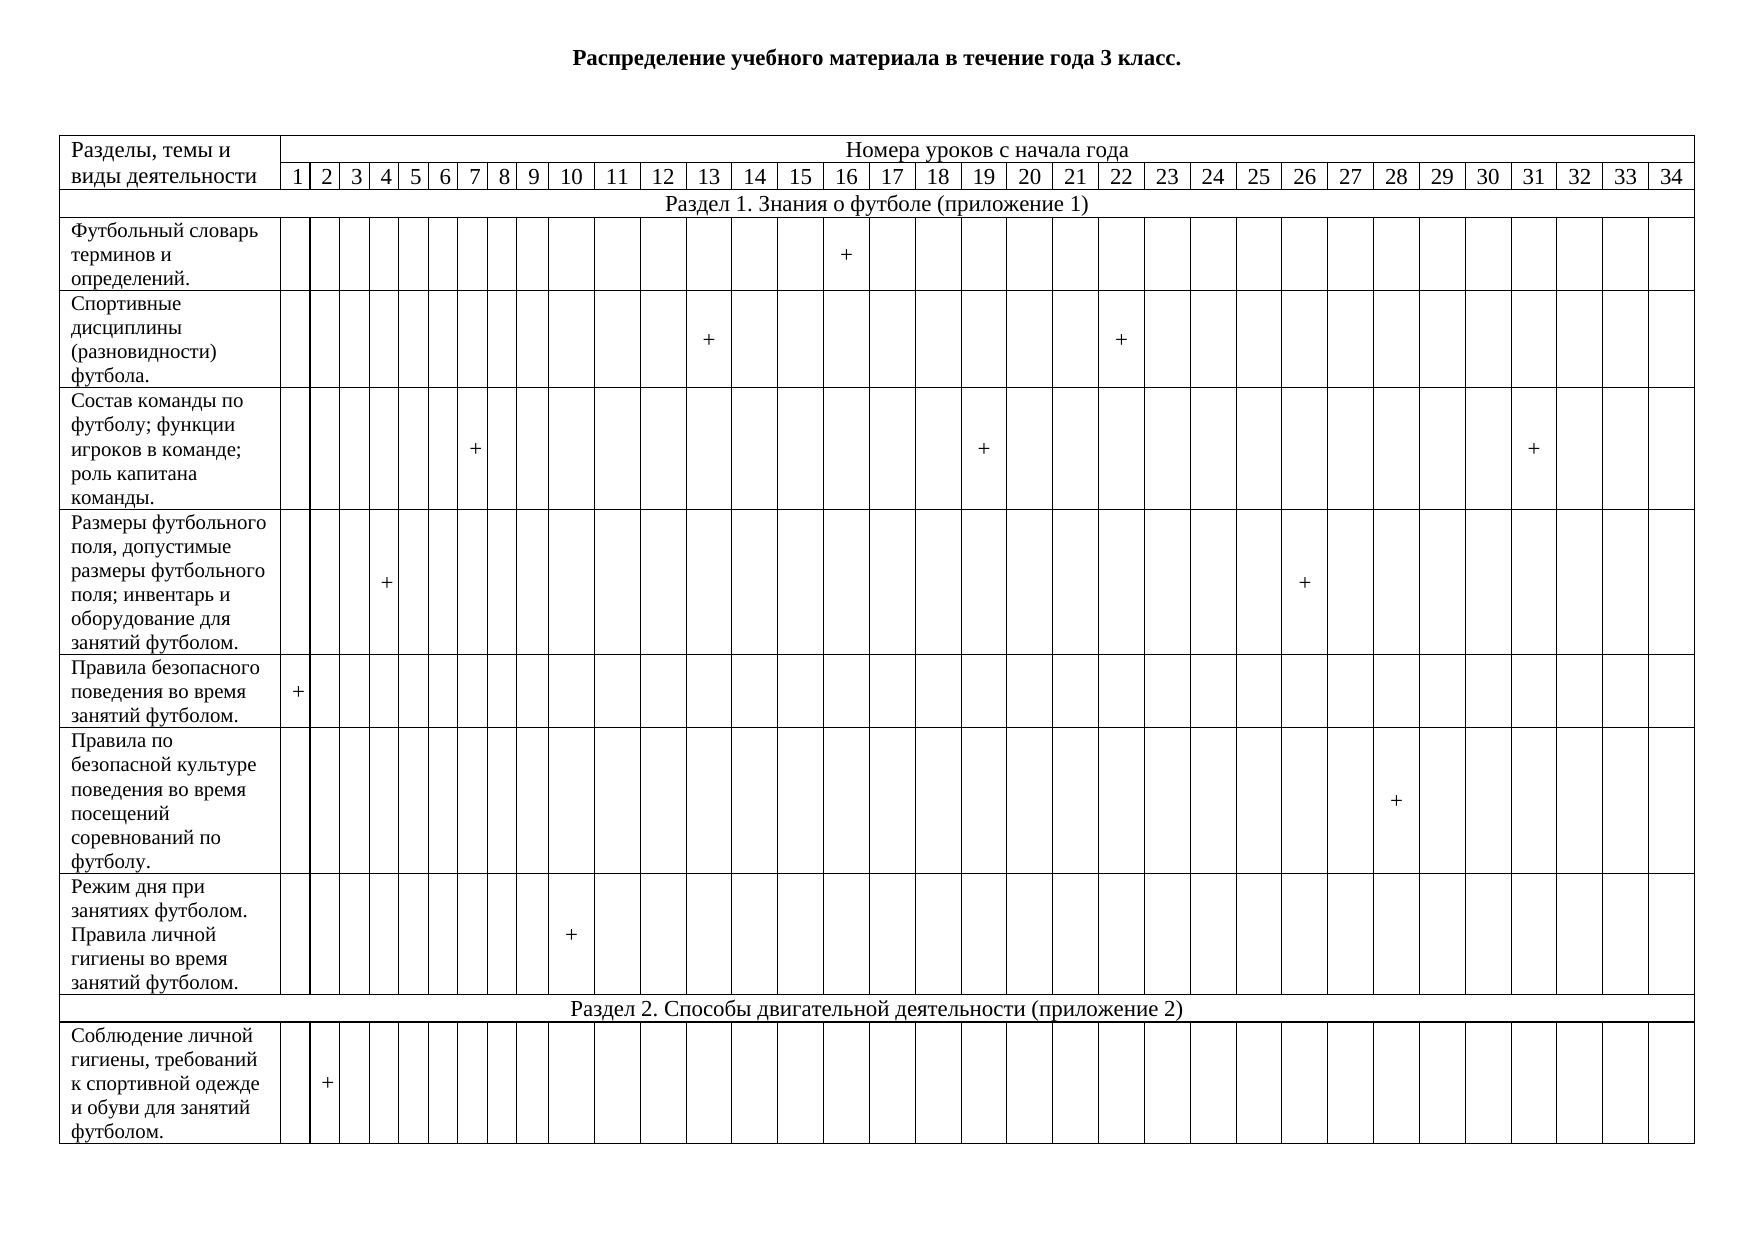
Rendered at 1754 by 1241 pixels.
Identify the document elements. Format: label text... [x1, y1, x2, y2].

table_cell [1557, 728, 1602, 873]
table_cell [399, 510, 428, 654]
table_cell 2 [311, 163, 339, 189]
table_cell [1237, 655, 1281, 727]
table_cell [870, 1023, 915, 1143]
table_cell [1466, 728, 1511, 873]
table_header Разделы, темы и виды деятельности [60, 136, 280, 189]
table_cell [429, 655, 457, 727]
table_cell [732, 1023, 777, 1143]
table_cell 33 [1603, 163, 1648, 189]
table_cell [1466, 1023, 1511, 1143]
table_cell [549, 510, 594, 654]
table_cell [824, 728, 869, 873]
table_cell + [549, 874, 594, 994]
table_cell [429, 291, 457, 387]
table_cell [1328, 510, 1373, 654]
table_cell [1191, 218, 1236, 290]
table_cell [1466, 655, 1511, 727]
table_cell [1603, 874, 1648, 994]
table_cell [399, 218, 428, 290]
table_cell [1053, 728, 1098, 873]
table_cell [549, 728, 594, 873]
table_cell 4 [370, 163, 398, 189]
table_cell [1420, 728, 1465, 873]
table_cell [595, 874, 640, 994]
table_cell [962, 218, 1006, 290]
table_cell [1512, 728, 1556, 873]
table_cell + [458, 388, 487, 509]
table_cell [488, 728, 516, 873]
table_cell [1328, 218, 1373, 290]
table_cell [340, 510, 369, 654]
table_cell [429, 1023, 457, 1143]
table_cell 21 [1053, 163, 1098, 189]
table_cell [1603, 388, 1648, 509]
table_cell [687, 655, 731, 727]
table_cell [1420, 218, 1465, 290]
table_cell [1191, 388, 1236, 509]
table_cell [1557, 510, 1602, 654]
table_cell [1512, 1023, 1556, 1143]
table_cell 6 [429, 163, 457, 189]
table_cell [488, 388, 516, 509]
table_cell [429, 388, 457, 509]
table_cell [1649, 655, 1694, 727]
table_cell [1053, 218, 1098, 290]
table_cell [1145, 218, 1190, 290]
table_cell [311, 218, 339, 290]
table_cell [732, 510, 777, 654]
table_cell [732, 874, 777, 994]
table_cell [1649, 874, 1694, 994]
table_cell [281, 510, 309, 654]
table_cell [1053, 655, 1098, 727]
table_cell [1007, 388, 1052, 509]
table_cell [916, 728, 961, 873]
table_cell [1603, 655, 1648, 727]
table_cell [1237, 874, 1281, 994]
table_cell [340, 291, 369, 387]
table_cell Раздел 2. Способы двигательной деятельности (приложение 2) [60, 995, 1694, 1021]
table_cell 29 [1420, 163, 1465, 189]
table_cell Размеры футбольного поля, допустимые размеры футбольного поля; инвентарь и оборудование для занятий футболом. [60, 510, 280, 654]
table_cell [370, 655, 398, 727]
table_cell [370, 291, 398, 387]
table_cell Режим дня при занятиях футболом. Правила личной гигиены во время занятий футболом. [60, 874, 280, 994]
table_cell [1374, 388, 1419, 509]
table_cell [281, 388, 309, 509]
table_cell [1237, 218, 1281, 290]
table_cell Правила безопасного поведения во время занятий футболом. [60, 655, 280, 727]
table_cell [641, 874, 686, 994]
table_cell [778, 291, 823, 387]
table_cell 32 [1557, 163, 1602, 189]
table_cell + [1512, 388, 1556, 509]
table_cell [281, 1023, 309, 1143]
table_cell [824, 1023, 869, 1143]
table_cell 23 [1145, 163, 1190, 189]
table_cell 20 [1007, 163, 1052, 189]
table_cell 7 [458, 163, 487, 189]
table_cell [281, 291, 309, 387]
table_cell [311, 655, 339, 727]
table_cell [1557, 874, 1602, 994]
table_cell [399, 728, 428, 873]
table_cell [962, 510, 1006, 654]
table_cell [641, 510, 686, 654]
table_cell [458, 510, 487, 654]
table_cell [1374, 218, 1419, 290]
table_cell [1282, 388, 1327, 509]
table_cell [1191, 874, 1236, 994]
table_cell [517, 1023, 548, 1143]
table_cell [595, 388, 640, 509]
table_cell [340, 218, 369, 290]
table_cell [641, 218, 686, 290]
table_cell 22 [1099, 163, 1144, 189]
table_cell [687, 388, 731, 509]
table_cell [340, 1023, 369, 1143]
table_cell [778, 1023, 823, 1143]
table_cell [340, 655, 369, 727]
table_cell [1145, 388, 1190, 509]
table_cell [870, 728, 915, 873]
table_cell [1649, 218, 1694, 290]
table_cell [1603, 218, 1648, 290]
table_cell [824, 874, 869, 994]
table_cell Футбольный словарь терминов и определений. [60, 218, 280, 290]
table_cell Раздел 1. Знания о футболе (приложение 1) [60, 190, 1694, 217]
table_cell 19 [962, 163, 1006, 189]
table_cell [1099, 874, 1144, 994]
table_cell [1328, 874, 1373, 994]
table_cell [1374, 510, 1419, 654]
table_cell [399, 291, 428, 387]
table_cell [549, 388, 594, 509]
table_cell [732, 291, 777, 387]
table_cell [641, 728, 686, 873]
table_cell [732, 655, 777, 727]
table_cell [1099, 218, 1144, 290]
table_cell [1603, 510, 1648, 654]
table_cell [311, 291, 339, 387]
table_cell [458, 291, 487, 387]
table_cell [1053, 388, 1098, 509]
table_cell 9 [517, 163, 548, 189]
table_cell 28 [1374, 163, 1419, 189]
table_cell + [1099, 291, 1144, 387]
table_header Номера уроков с начала года [281, 136, 1694, 162]
table_cell [458, 218, 487, 290]
table_cell [1328, 655, 1373, 727]
table_cell [488, 218, 516, 290]
table_cell [916, 655, 961, 727]
table_cell [1282, 218, 1327, 290]
table_cell [1145, 1023, 1190, 1143]
table_cell [311, 388, 339, 509]
table_cell [824, 388, 869, 509]
table_cell 31 [1512, 163, 1556, 189]
table_cell [1466, 874, 1511, 994]
table_cell [370, 1023, 398, 1143]
table_cell [1420, 655, 1465, 727]
table_cell [1420, 388, 1465, 509]
table_cell [488, 1023, 516, 1143]
table_cell [1466, 510, 1511, 654]
table_cell 11 [595, 163, 640, 189]
table_cell [732, 388, 777, 509]
table_cell [549, 655, 594, 727]
table_cell 24 [1191, 163, 1236, 189]
table_cell [1145, 728, 1190, 873]
table_cell [1328, 1023, 1373, 1143]
table_cell [916, 1023, 961, 1143]
table_cell [1099, 655, 1144, 727]
table_cell [1053, 1023, 1098, 1143]
table_cell [1649, 510, 1694, 654]
table_cell [1328, 728, 1373, 873]
table_cell [1237, 291, 1281, 387]
table_cell [1145, 291, 1190, 387]
table_cell [549, 291, 594, 387]
table_cell [458, 728, 487, 873]
table_cell [778, 510, 823, 654]
table_cell [429, 218, 457, 290]
table_cell 30 [1466, 163, 1511, 189]
table_cell [281, 874, 309, 994]
table_cell [1237, 1023, 1281, 1143]
table_cell [1007, 874, 1052, 994]
table_cell [1282, 291, 1327, 387]
table_cell [1420, 291, 1465, 387]
table_cell [399, 1023, 428, 1143]
table_cell 1 [281, 163, 309, 189]
table_cell [1557, 218, 1602, 290]
table_cell 5 [399, 163, 428, 189]
table_cell 27 [1328, 163, 1373, 189]
table_cell [340, 728, 369, 873]
table_cell [517, 510, 548, 654]
table_cell [340, 874, 369, 994]
table_cell Правила по безопасной культуре поведения во время посещений соревнований по футболу. [60, 728, 280, 873]
table_cell [1512, 291, 1556, 387]
table_cell [1374, 874, 1419, 994]
table_cell [488, 655, 516, 727]
table_cell [1328, 291, 1373, 387]
table_cell [517, 874, 548, 994]
table_cell [595, 218, 640, 290]
table_cell [1099, 510, 1144, 654]
table_cell [824, 291, 869, 387]
table_cell [962, 874, 1006, 994]
table_cell [1420, 1023, 1465, 1143]
table_cell [1282, 655, 1327, 727]
table_cell [1374, 655, 1419, 727]
table_cell [1649, 1023, 1694, 1143]
table_cell [1007, 291, 1052, 387]
table_cell [281, 728, 309, 873]
table_cell [1099, 388, 1144, 509]
table_cell 17 [870, 163, 915, 189]
table_cell [1282, 874, 1327, 994]
text Распределение учебного материала в течение года 3 класс. [59, 44, 1695, 71]
table_cell [1191, 510, 1236, 654]
table_cell [1374, 291, 1419, 387]
table_cell [916, 291, 961, 387]
table_cell [1007, 655, 1052, 727]
table_cell [1282, 1023, 1327, 1143]
table_cell [641, 291, 686, 387]
table_cell [1007, 218, 1052, 290]
table_cell [1557, 388, 1602, 509]
table_cell Состав команды по футболу; функции игроков в команде; роль капитана команды. [60, 388, 280, 509]
table_cell [488, 510, 516, 654]
table_cell [687, 874, 731, 994]
table_cell [1053, 510, 1098, 654]
table_cell [340, 388, 369, 509]
table_cell [962, 728, 1006, 873]
table_cell [1053, 874, 1098, 994]
table_cell [517, 728, 548, 873]
table_cell [458, 655, 487, 727]
table_cell [870, 291, 915, 387]
table_cell [1420, 874, 1465, 994]
table_cell [916, 218, 961, 290]
table_cell [429, 728, 457, 873]
table_cell [595, 728, 640, 873]
table_cell [370, 388, 398, 509]
table_cell [1007, 1023, 1052, 1143]
table_cell [1191, 291, 1236, 387]
table_cell [1007, 728, 1052, 873]
table_cell [1557, 291, 1602, 387]
table_cell [687, 728, 731, 873]
table_cell [595, 655, 640, 727]
table_cell [1466, 388, 1511, 509]
table_cell [1512, 655, 1556, 727]
table_cell [916, 874, 961, 994]
table_cell [962, 291, 1006, 387]
table_cell [916, 510, 961, 654]
table_cell [1603, 728, 1648, 873]
table_cell [1512, 218, 1556, 290]
table_cell [1512, 510, 1556, 654]
table_cell [1649, 728, 1694, 873]
table_cell [778, 388, 823, 509]
table_cell [399, 388, 428, 509]
table_cell [687, 1023, 731, 1143]
table_cell [870, 655, 915, 727]
table_cell [732, 728, 777, 873]
table_cell [1099, 728, 1144, 873]
table_cell [1649, 388, 1694, 509]
table_cell [517, 291, 548, 387]
table_cell + [962, 388, 1006, 509]
table_cell [1007, 510, 1052, 654]
table_cell [595, 1023, 640, 1143]
table_cell [458, 1023, 487, 1143]
table_cell + [281, 655, 309, 727]
table_cell [687, 218, 731, 290]
table_cell Спортивные дисциплины (разновидности) футбола. [60, 291, 280, 387]
table_cell [488, 291, 516, 387]
table_cell [1145, 655, 1190, 727]
table_cell [370, 218, 398, 290]
table_cell 34 [1649, 163, 1694, 189]
table_cell 26 [1282, 163, 1327, 189]
table_cell [1053, 291, 1098, 387]
table_cell [595, 510, 640, 654]
table_cell 16 [824, 163, 869, 189]
table_cell [517, 218, 548, 290]
table_cell [641, 1023, 686, 1143]
table_cell [311, 728, 339, 873]
table_cell + [687, 291, 731, 387]
table_cell [641, 655, 686, 727]
table_cell 3 [340, 163, 369, 189]
table_cell [962, 1023, 1006, 1143]
table_cell [549, 1023, 594, 1143]
table_cell [370, 874, 398, 994]
table_cell [311, 510, 339, 654]
table_cell [1557, 655, 1602, 727]
table_cell [399, 655, 428, 727]
table_cell 8 [488, 163, 516, 189]
table_cell [488, 874, 516, 994]
table_cell [870, 388, 915, 509]
table_cell [641, 388, 686, 509]
table_cell 25 [1237, 163, 1281, 189]
table_cell [1557, 1023, 1602, 1143]
table_cell [429, 874, 457, 994]
table_cell [778, 728, 823, 873]
table_cell [311, 874, 339, 994]
table_cell 12 [641, 163, 686, 189]
table_cell [1328, 388, 1373, 509]
table_cell 18 [916, 163, 961, 189]
table_cell [549, 218, 594, 290]
table_cell [1237, 510, 1281, 654]
table_cell [1374, 1023, 1419, 1143]
table_cell [517, 388, 548, 509]
table_cell [824, 655, 869, 727]
table_cell [1603, 291, 1648, 387]
table_cell Соблюдение личной гигиены, требований к спортивной одежде и обуви для занятий футболом. [60, 1023, 280, 1143]
table_cell 10 [549, 163, 594, 189]
table_cell [1145, 510, 1190, 654]
table_cell + [824, 218, 869, 290]
table_cell [517, 655, 548, 727]
table_cell [1099, 1023, 1144, 1143]
table_cell + [370, 510, 398, 654]
table_cell + [311, 1023, 339, 1143]
table_cell [870, 218, 915, 290]
table_cell [399, 874, 428, 994]
table_cell [916, 388, 961, 509]
table_cell + [1374, 728, 1419, 873]
table_cell [1237, 728, 1281, 873]
table_cell [1466, 291, 1511, 387]
table_cell 13 [687, 163, 731, 189]
table_cell 14 [732, 163, 777, 189]
table_cell [962, 655, 1006, 727]
table_cell 15 [778, 163, 823, 189]
table_cell [870, 510, 915, 654]
table_cell [687, 510, 731, 654]
table_cell [778, 874, 823, 994]
table_cell [1191, 728, 1236, 873]
table_cell [458, 874, 487, 994]
table_cell [1603, 1023, 1648, 1143]
table_cell [1420, 510, 1465, 654]
table_cell [429, 510, 457, 654]
table_cell [281, 218, 309, 290]
table_cell [1649, 291, 1694, 387]
table_cell [1191, 655, 1236, 727]
table_cell [732, 218, 777, 290]
table_cell [1145, 874, 1190, 994]
table_cell [778, 218, 823, 290]
table_cell [778, 655, 823, 727]
table_cell [1191, 1023, 1236, 1143]
table_cell [1282, 728, 1327, 873]
table_cell [1237, 388, 1281, 509]
table_cell [370, 728, 398, 873]
table_cell + [1282, 510, 1327, 654]
table_cell [595, 291, 640, 387]
table_cell [870, 874, 915, 994]
table_cell [824, 510, 869, 654]
table_cell [1466, 218, 1511, 290]
table_cell [1512, 874, 1556, 994]
